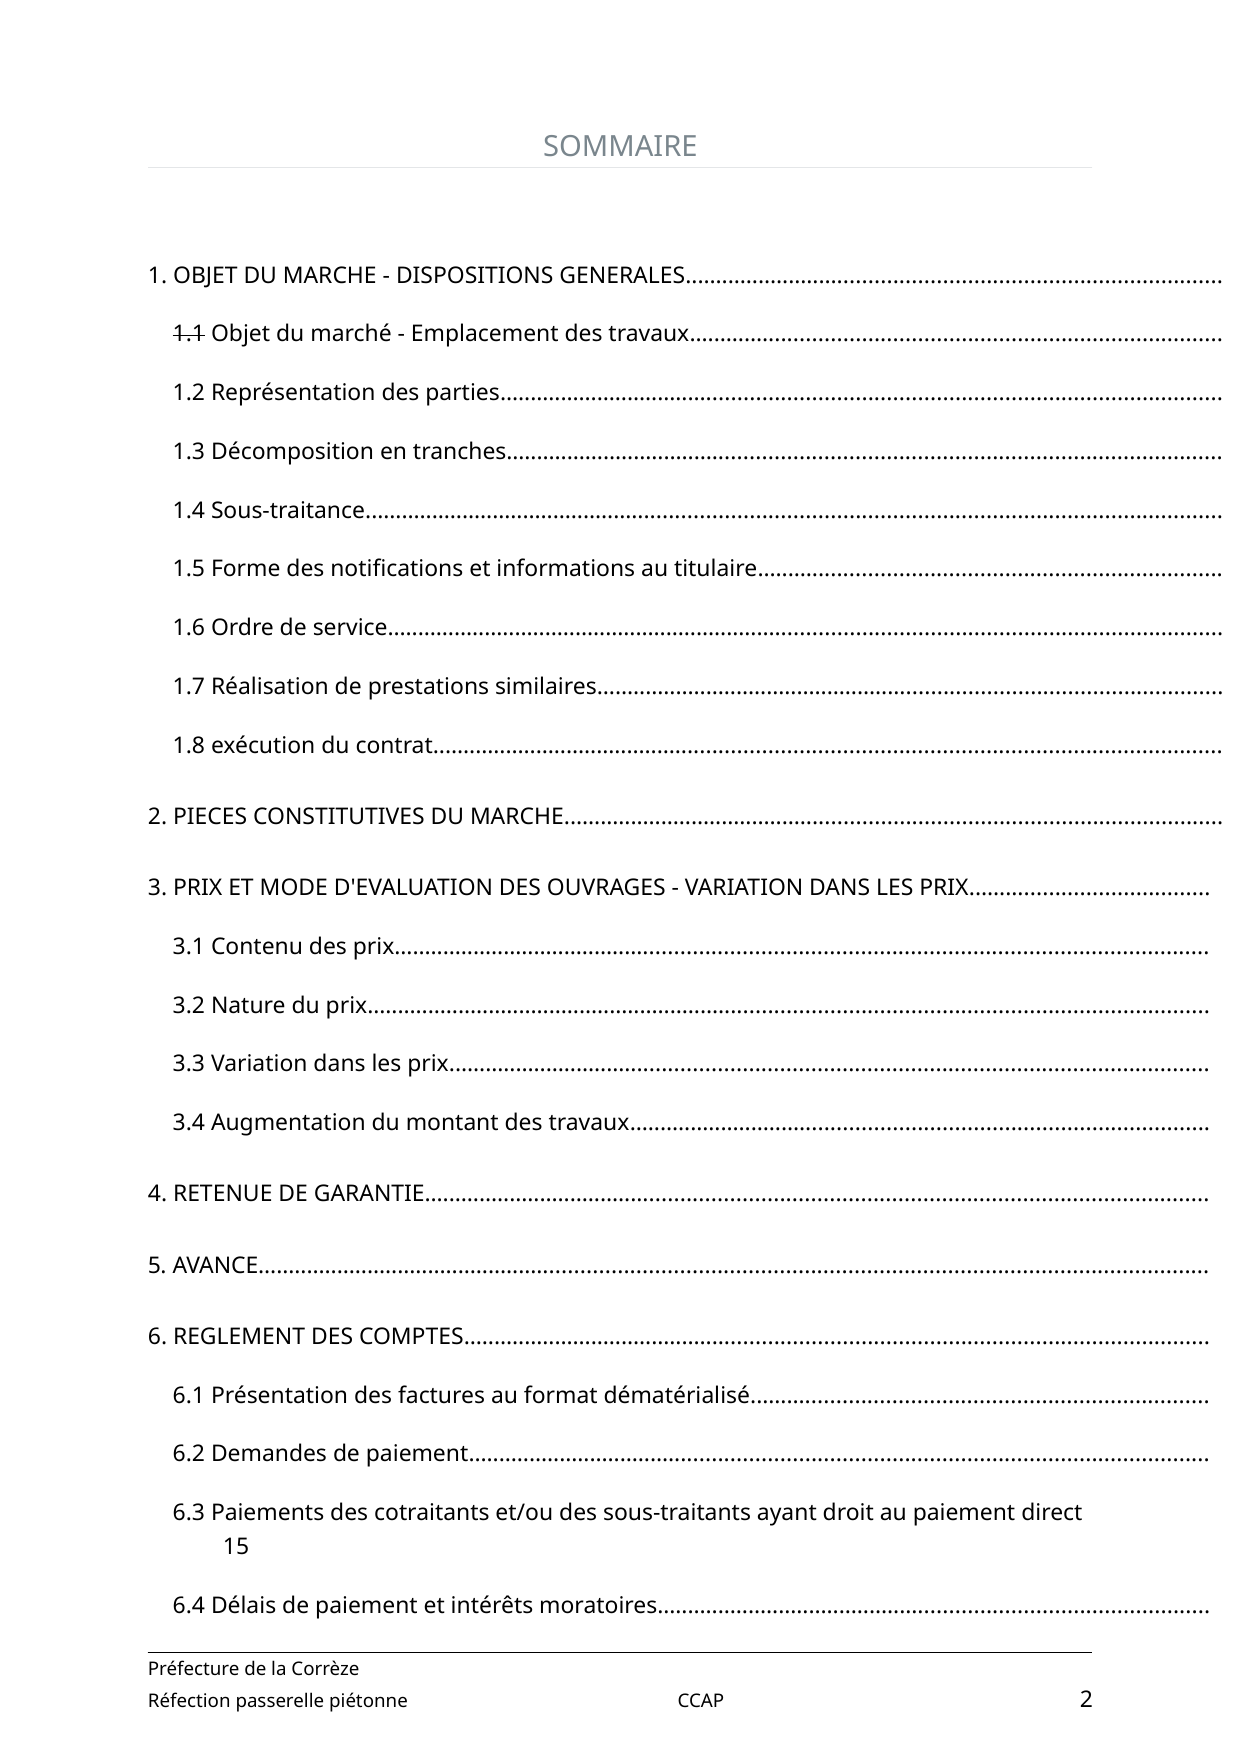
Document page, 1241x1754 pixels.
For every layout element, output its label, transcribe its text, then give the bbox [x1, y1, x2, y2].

text 3.4 Augmentation du montant des travaux 11 [172, 1106, 1092, 1137]
text 3.2 Nature du prix 10 [172, 989, 1092, 1020]
text 6.3 Paiements des cotraitants et/ou des sous-traitants ayant droit au paiement direct 15 [172, 1496, 1092, 1561]
text 6.2 Demandes de paiement 14 [172, 1437, 1092, 1469]
text 1.2 Représentation des parties 5 [172, 376, 1092, 407]
text 1.7 Réalisation de prestations similaires 7 [172, 670, 1092, 701]
text 3. PRIX ET MODE D'EVALUATION DES OUVRAGES - VARIATION DANS LES PRIX 10 [148, 871, 1092, 902]
text 1. OBJET DU MARCHE - DISPOSITIONS GENERALES 5 [148, 259, 1092, 290]
text 1.8 exécution du contrat 8 [172, 729, 1092, 760]
text 3.3 Variation dans les prix 10 [172, 1047, 1092, 1079]
text SOMMAIRE [148, 125, 1092, 167]
text 6.1 Présentation des factures au format dématérialisé 12 [172, 1379, 1092, 1410]
text 1.3 Décomposition en tranches 5 [172, 435, 1092, 466]
text 1.1 Objet du marché - Emplacement des travaux 5 [172, 317, 1092, 349]
text 5. AVANCE 12 [148, 1249, 1092, 1280]
text 6. REGLEMENT DES COMPTES 12 [148, 1320, 1092, 1351]
text 4. RETENUE DE GARANTIE 12 [148, 1177, 1092, 1209]
text 1.6 Ordre de service 7 [172, 611, 1092, 642]
text 6.4 Délais de paiement et intérêts moratoires 15 [172, 1589, 1092, 1620]
text 1.5 Forme des notifications et informations au titulaire 7 [172, 552, 1092, 584]
text 1.4 Sous-traitance 5 [172, 494, 1092, 525]
text 2. PIECES CONSTITUTIVES DU MARCHE 9 [148, 800, 1092, 831]
text 3.1 Contenu des prix 10 [172, 930, 1092, 961]
